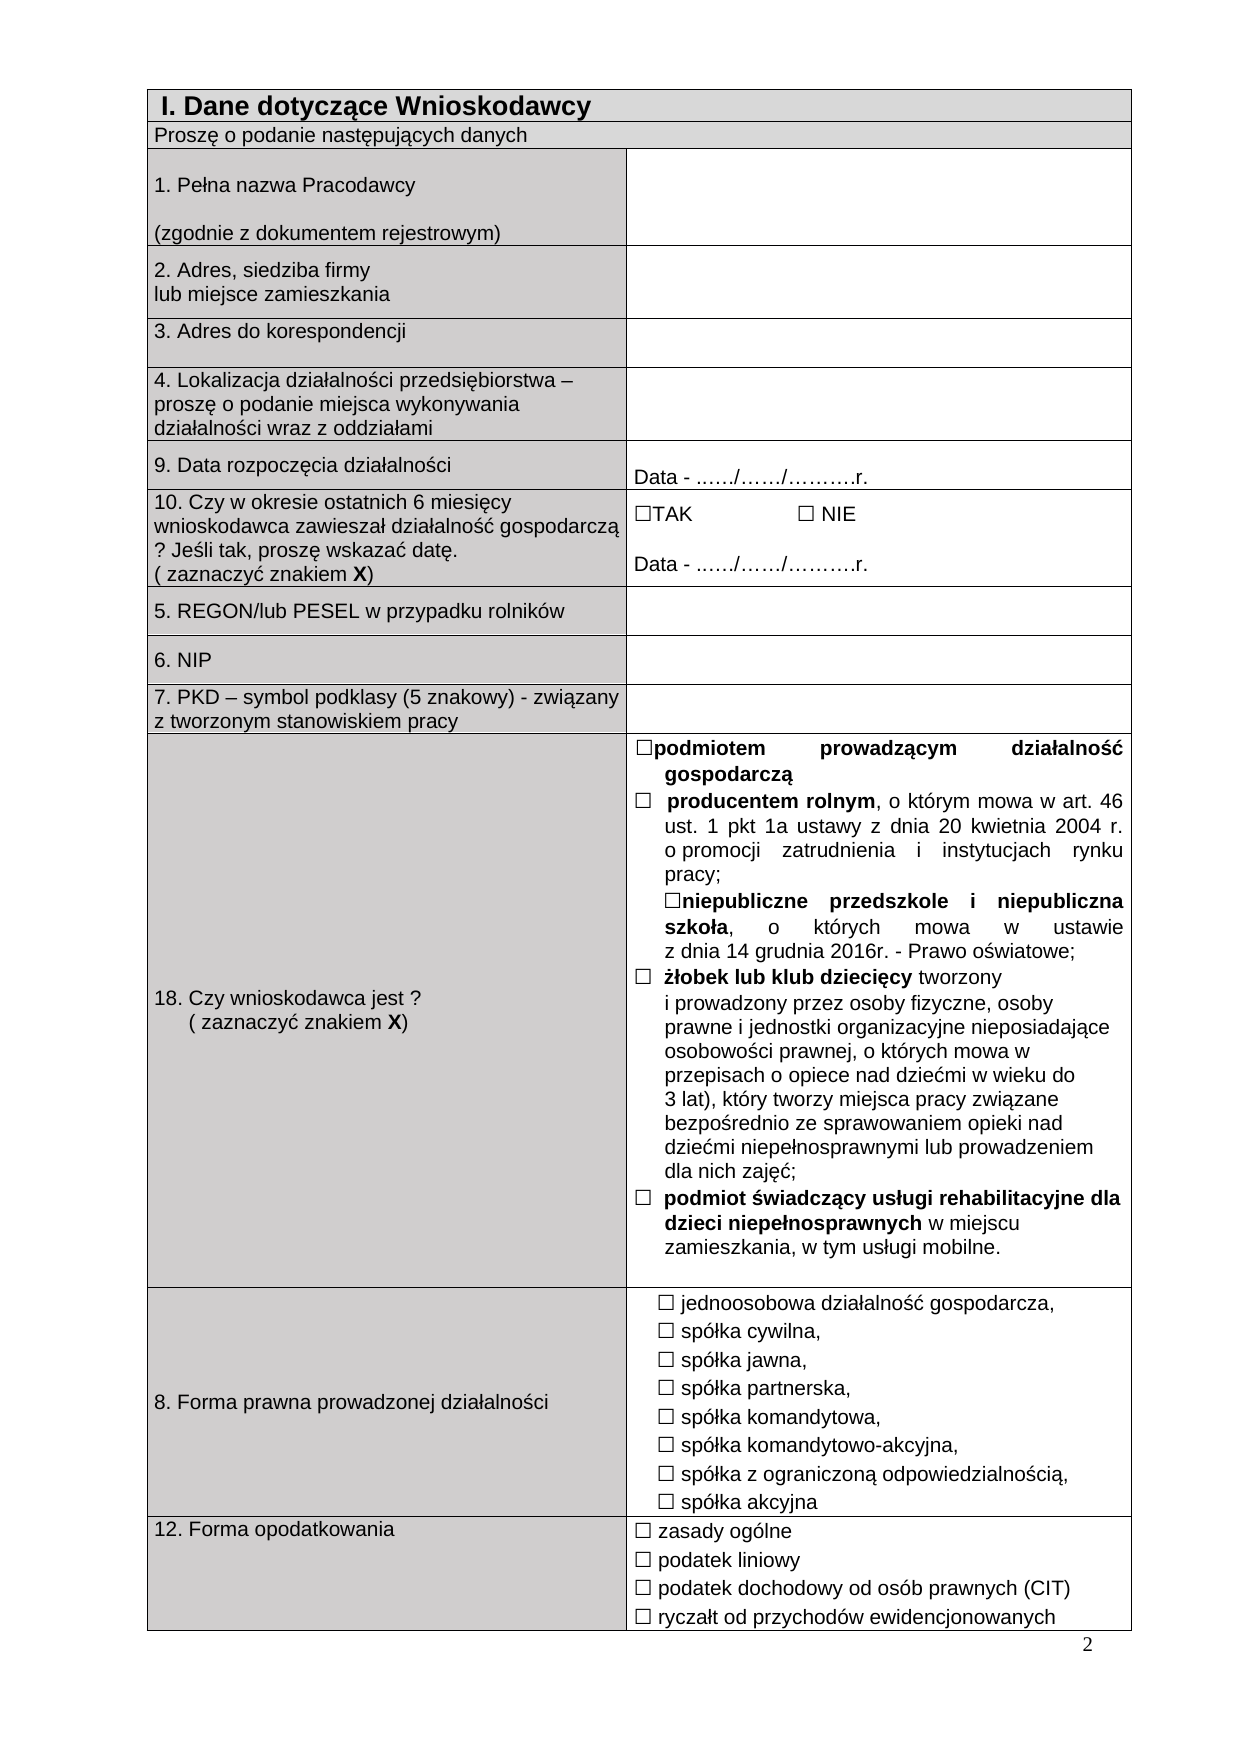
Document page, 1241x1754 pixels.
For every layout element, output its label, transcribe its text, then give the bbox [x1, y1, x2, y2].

table_cell 2. Adres, siedziba firmy lub miejsce zamieszkania [148, 246, 626, 318]
table_cell 4. Lokalizacja działalności przedsiębiorstwa – proszę o podanie miejsca wykonywania działalności wraz z oddziałami [148, 368, 626, 440]
table_cell 6. NIP [148, 636, 626, 683]
table_cell jednoosobowa działalność gospodarcza, spółka cywilna, spółka jawna, spółka partnerska, spółka komandytowa, spółka komandytowo-akcyjna, spółka z ograniczoną odpowiedzialnością, spółka akcyjna [627, 1288, 1131, 1516]
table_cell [627, 1517, 1131, 1630]
table_cell [627, 587, 1131, 634]
table_cell 3. Adres do korespondencji [148, 319, 626, 367]
table_cell podmiotem prowadzącym działalność gospodarczą producentem rolnym, o którym mowa w art. 46 ust. 1 pkt 1a ustawy z dnia 20 kwietnia 2004 r. o promocji zatrudnienia i instytucjach rynku pracy; niepubliczne przedszkole i niepubliczna szkoła, o których mowa w ustawie z dnia 14 grudnia 2016r. - Prawo oświatowe; żłobek lub klub dziecięcy tworzony i prowadzony przez osoby fizyczne, osoby prawne i jednostki organizacyjne nieposiadające osobowości prawnej, o których mowa w przepisach o opiece nad dziećmi w wieku do 3 lat), który tworzy miejsca pracy związane bezpośrednio ze sprawowaniem opieki nad dziećmi niepełnosprawnymi lub prowadzeniem dla nich zajęć; podmiot świadczący usługi rehabilitacyjne dla dzieci niepełnosprawnych w miejscu zamieszkania, w tym usługi mobilne. [627, 734, 1131, 1287]
table_cell TAK NIE Data - ..…./……/……….r. [627, 490, 1131, 586]
table_cell 7. PKD – symbol podklasy (5 znakowy) - związany z tworzonym stanowiskiem pracy [148, 685, 626, 732]
table_cell [627, 319, 1131, 367]
table_cell 18. Czy wnioskodawca jest ? ( zaznaczyć znakiem X) [148, 734, 626, 1287]
table_header I. Dane dotyczące Wnioskodawcy [148, 90, 1131, 121]
table_cell 10. Czy w okresie ostatnich 6 miesięcy wnioskodawca zawieszał działalność gospodarczą ? Jeśli tak, proszę wskazać datę. ( zaznaczyć znakiem X) [148, 490, 626, 586]
table_cell 5. REGON/lub PESEL w przypadku rolników [148, 587, 626, 634]
table_cell 8. Forma prawna prowadzonej działalności [148, 1288, 626, 1516]
table_cell [627, 246, 1131, 318]
table_cell [627, 149, 1131, 245]
table_cell [627, 368, 1131, 440]
table_cell [627, 636, 1131, 683]
table_cell 1. Pełna nazwa Pracodawcy (zgodnie z dokumentem rejestrowym) [148, 149, 626, 245]
table_cell Data - ..…./……/……….r. [627, 441, 1131, 489]
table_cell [148, 1517, 626, 1630]
table_cell [627, 685, 1131, 732]
table_cell Proszę o podanie następujących danych [148, 122, 1131, 148]
table_cell 9. Data rozpoczęcia działalności [148, 441, 626, 489]
